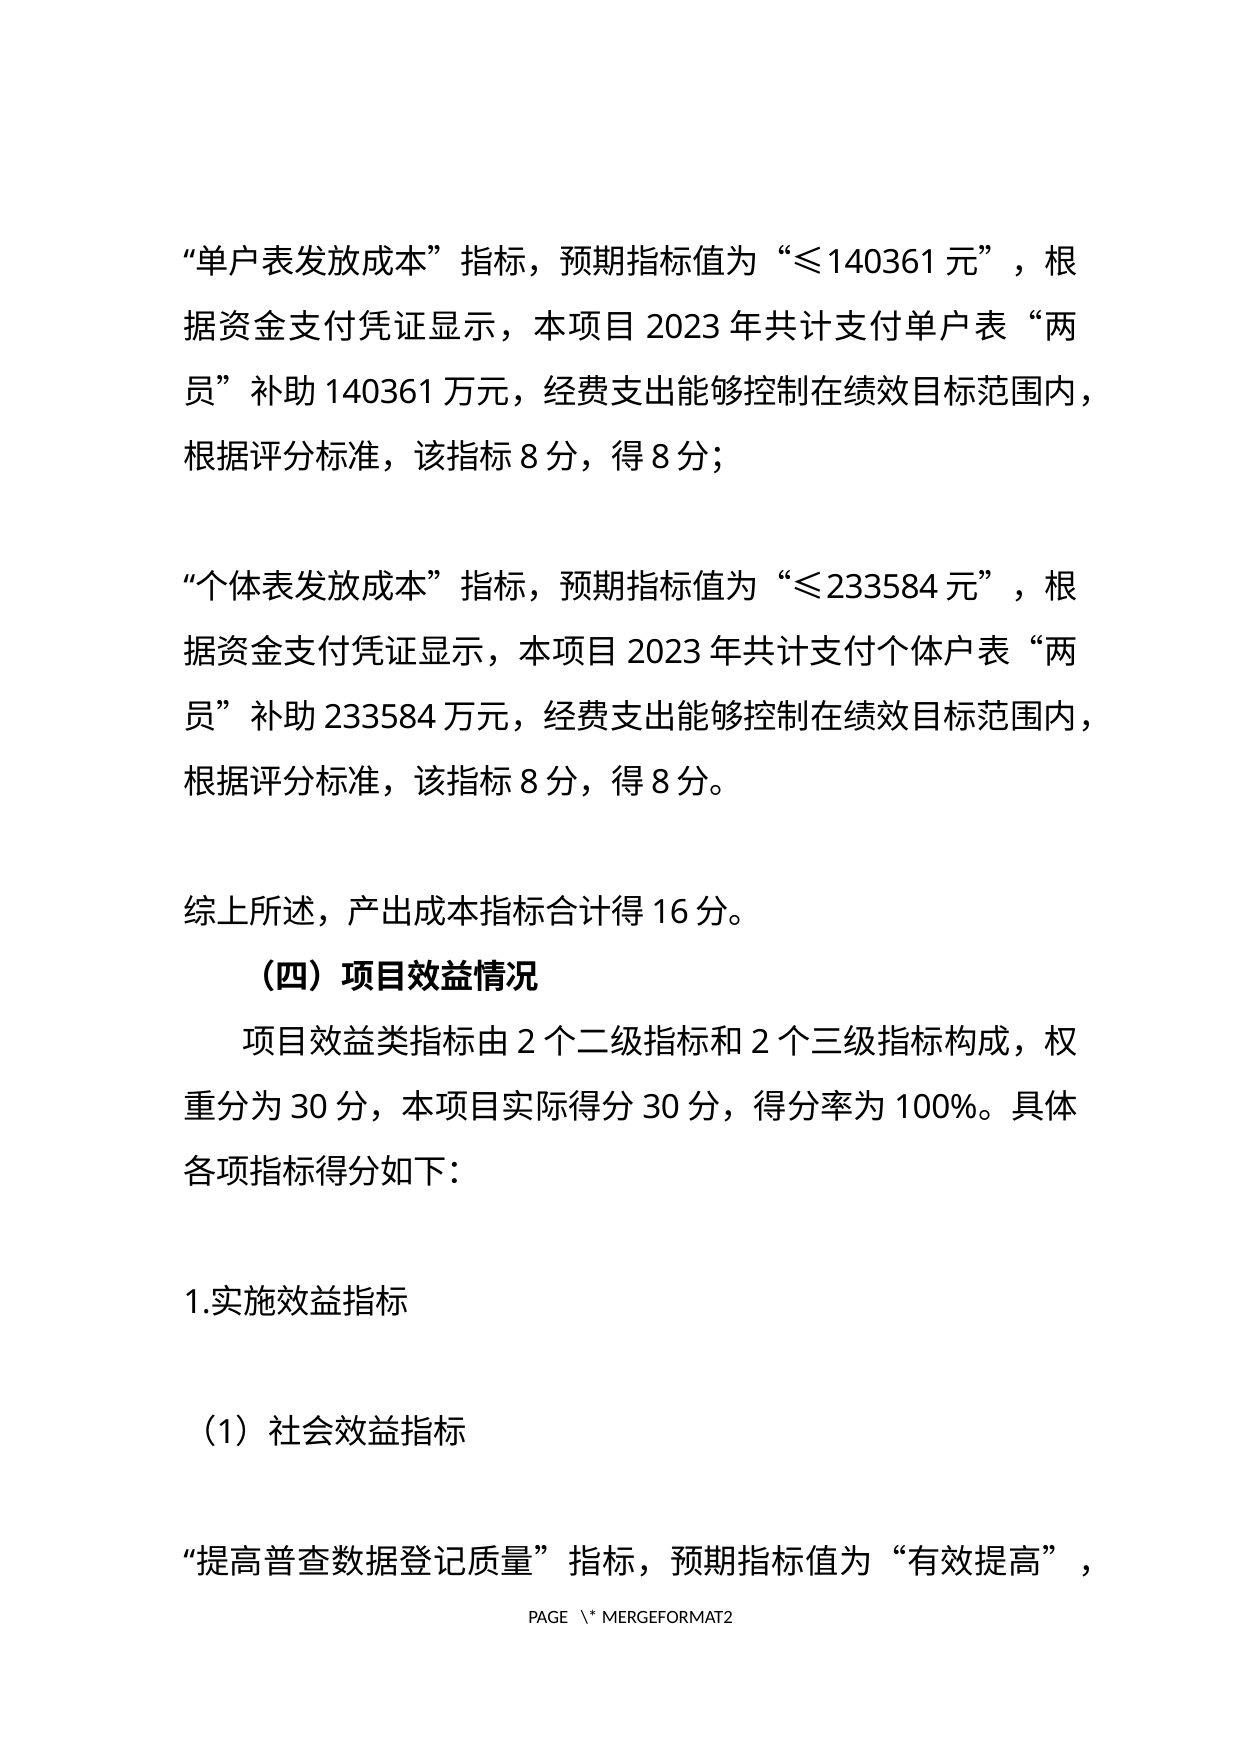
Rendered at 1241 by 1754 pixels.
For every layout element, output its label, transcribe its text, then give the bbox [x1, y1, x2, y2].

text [183, 162, 1078, 942]
text （四）项目效益情况 [183, 942, 1078, 1007]
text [183, 1007, 1078, 1592]
